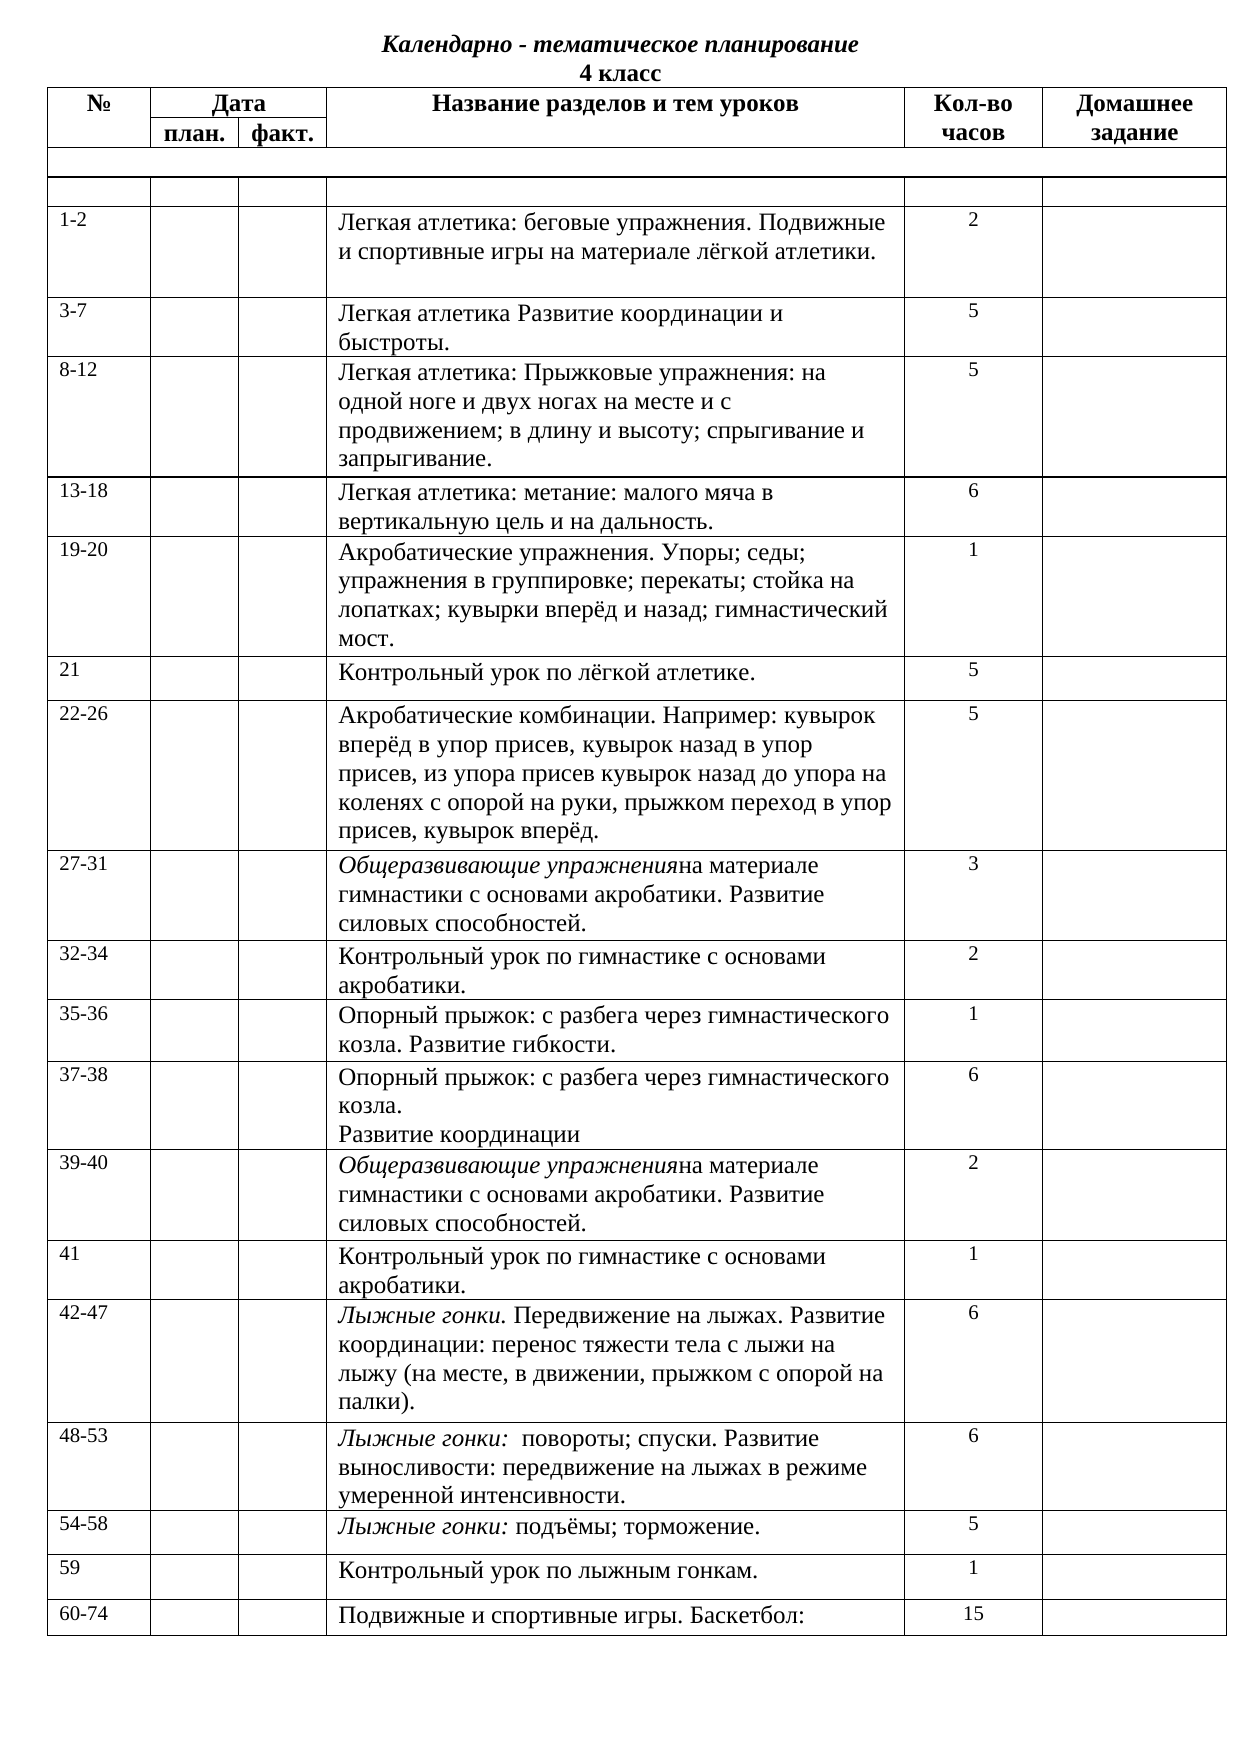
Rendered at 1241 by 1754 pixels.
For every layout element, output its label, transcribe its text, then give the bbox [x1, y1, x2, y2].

table_cell 35-36 [48, 1000, 150, 1061]
table_cell [1043, 537, 1226, 656]
table_cell [1043, 178, 1226, 206]
table_cell [239, 357, 326, 476]
table_cell Опорный прыжок: с разбега через гимнастического козла. Развитие координации [327, 1062, 904, 1149]
table_cell [151, 357, 238, 476]
table_cell Легкая атлетика: Прыжковые упражнения: на одной ноге и двух ногах на месте и с продвижением; в длину и высоту; спрыгивание и запрыгивание. [327, 357, 904, 476]
table_cell 37-38 [48, 1062, 150, 1149]
table_cell [1043, 357, 1226, 476]
table_cell [48, 178, 150, 206]
table_cell [239, 1555, 326, 1599]
table_cell 13-18 [48, 478, 150, 536]
table_cell [151, 657, 238, 699]
table_cell [1043, 298, 1226, 356]
table_cell [151, 207, 238, 297]
table_cell Лыжные гонки: подъёмы; торможение. [327, 1511, 904, 1554]
table_cell [1043, 1555, 1226, 1599]
table_cell [239, 1423, 326, 1510]
table_cell Контрольный урок по гимнастике с основами акробатики. [327, 1241, 904, 1299]
table_header Дата [151, 88, 326, 117]
table_cell Легкая атлетика: метание: малого мяча в вертикальную цель и на дальность. [327, 478, 904, 536]
table_cell план. [151, 118, 238, 147]
table_cell [151, 478, 238, 536]
table_cell [239, 1150, 326, 1240]
table_cell [151, 1600, 238, 1635]
table_cell 5 [905, 357, 1042, 476]
table_cell 5 [905, 657, 1042, 699]
table_cell [239, 1511, 326, 1554]
text Календарно - тематическое планирование [59, 29, 1181, 58]
table_cell 2 [905, 1150, 1042, 1240]
table_cell 39-40 [48, 1150, 150, 1240]
table_cell [1043, 207, 1226, 297]
table_cell [151, 1150, 238, 1240]
table_cell 2 [905, 207, 1042, 297]
table_cell 48-53 [48, 1423, 150, 1510]
table_cell [239, 851, 326, 940]
table_cell 3-7 [48, 298, 150, 356]
table_cell [48, 148, 1226, 176]
table_header № [48, 88, 150, 147]
table_cell Акробатические упражнения. Упоры; седы; упражнения в группировке; перекаты; стойка на лопатках; кувырки вперёд и назад; гимнастический мост. [327, 537, 904, 656]
table_cell Акробатические комбинации. Например: кувырок вперёд в упор присев, кувырок назад в упор присев, из упора присев кувырок назад до упора на коленях с опорой на руки, прыжком переход в упор присев, кувырок вперёд. [327, 701, 904, 849]
table_cell 2 [905, 941, 1042, 999]
table_cell [151, 941, 238, 999]
table_cell 15 [905, 1600, 1042, 1635]
table_cell 1 [905, 1000, 1042, 1061]
table_cell Общеразвивающие упражненияна материале гимнастики с основами акробатики. Развитие силовых способностей. [327, 1150, 904, 1240]
table_cell [1043, 1511, 1226, 1554]
table_cell Лыжные гонки: повороты; спуски. Развитие выносливости: передвижение на лыжах в режиме умеренной интенсивности. [327, 1423, 904, 1510]
table_cell Легкая атлетика Развитие координации и быстроты. [327, 298, 904, 356]
text 4 класс [59, 58, 1181, 87]
table_cell [1043, 1150, 1226, 1240]
table_cell 41 [48, 1241, 150, 1299]
table_cell [239, 1300, 326, 1422]
table_cell [1043, 851, 1226, 940]
table_cell [151, 1000, 238, 1061]
table_cell Контрольный урок по лыжным гонкам. [327, 1555, 904, 1599]
table_cell [1043, 701, 1226, 849]
table_cell 1 [905, 537, 1042, 656]
table_header Название разделов и тем уроков [327, 88, 904, 147]
table_cell [905, 178, 1042, 206]
table_cell 5 [905, 1511, 1042, 1554]
table_cell [1043, 1423, 1226, 1510]
table_cell [1043, 1062, 1226, 1149]
table_cell [239, 1000, 326, 1061]
table_cell 1 [905, 1555, 1042, 1599]
table_cell 5 [905, 298, 1042, 356]
table_cell 32-34 [48, 941, 150, 999]
table_cell Контрольный урок по лёгкой атлетике. [327, 657, 904, 699]
table_cell [151, 1241, 238, 1299]
table_cell Легкая атлетика: беговые упражнения. Подвижные и спортивные игры на материале лёгкой атлетики. [327, 207, 904, 297]
table_cell факт. [239, 118, 326, 147]
table_cell Общеразвивающие упражненияна материале гимнастики с основами акробатики. Развитие силовых способностей. [327, 851, 904, 940]
table_cell 5 [905, 701, 1042, 849]
table_cell [151, 701, 238, 849]
table_cell [239, 537, 326, 656]
table_cell 22-26 [48, 701, 150, 849]
table_cell 1 [905, 1241, 1042, 1299]
table_cell 42-47 [48, 1300, 150, 1422]
table_cell [239, 298, 326, 356]
table_cell 3 [905, 851, 1042, 940]
table_cell [239, 207, 326, 297]
table_cell Лыжные гонки. Передвижение на лыжах. Развитие координации: перенос тяжести тела с лыжи на лыжу (на месте, в движении, прыжком с опорой на палки). [327, 1300, 904, 1422]
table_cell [327, 1600, 904, 1635]
table_cell [239, 1241, 326, 1299]
table_cell [1043, 657, 1226, 699]
table_cell 60-74 [48, 1600, 150, 1635]
table_cell [151, 537, 238, 656]
table_cell 6 [905, 1062, 1042, 1149]
table_cell [151, 298, 238, 356]
table_cell 27-31 [48, 851, 150, 940]
table_cell [1043, 1000, 1226, 1061]
table_cell [151, 1300, 238, 1422]
table_cell [1043, 1241, 1226, 1299]
table_cell [239, 478, 326, 536]
table_cell 54-58 [48, 1511, 150, 1554]
table_cell [151, 1423, 238, 1510]
table_cell [239, 701, 326, 849]
table_cell Контрольный урок по гимнастике с основами акробатики. [327, 941, 904, 999]
table_cell [239, 941, 326, 999]
table_cell [151, 1511, 238, 1554]
table_cell [239, 1600, 326, 1635]
table_cell 8-12 [48, 357, 150, 476]
table_cell [1043, 1600, 1226, 1635]
table_cell [151, 178, 238, 206]
table_header Кол-во часов [905, 88, 1042, 147]
table_cell [239, 657, 326, 699]
table_cell [239, 1062, 326, 1149]
table_cell 6 [905, 478, 1042, 536]
table_cell [151, 1062, 238, 1149]
table_cell 1-2 [48, 207, 150, 297]
table_cell [239, 178, 326, 206]
table_cell [1043, 1300, 1226, 1422]
table_cell [1043, 941, 1226, 999]
table_cell [1043, 478, 1226, 536]
table_cell 59 [48, 1555, 150, 1599]
table_cell 19-20 [48, 537, 150, 656]
table_header Домашнее задание [1043, 88, 1226, 147]
table_cell Опорный прыжок: с разбега через гимнастического козла. Развитие гибкости. [327, 1000, 904, 1061]
table_cell 6 [905, 1423, 1042, 1510]
table_cell [151, 851, 238, 940]
table_cell 6 [905, 1300, 1042, 1422]
table_cell [151, 1555, 238, 1599]
table_cell [327, 178, 904, 206]
table_cell 21 [48, 657, 150, 699]
